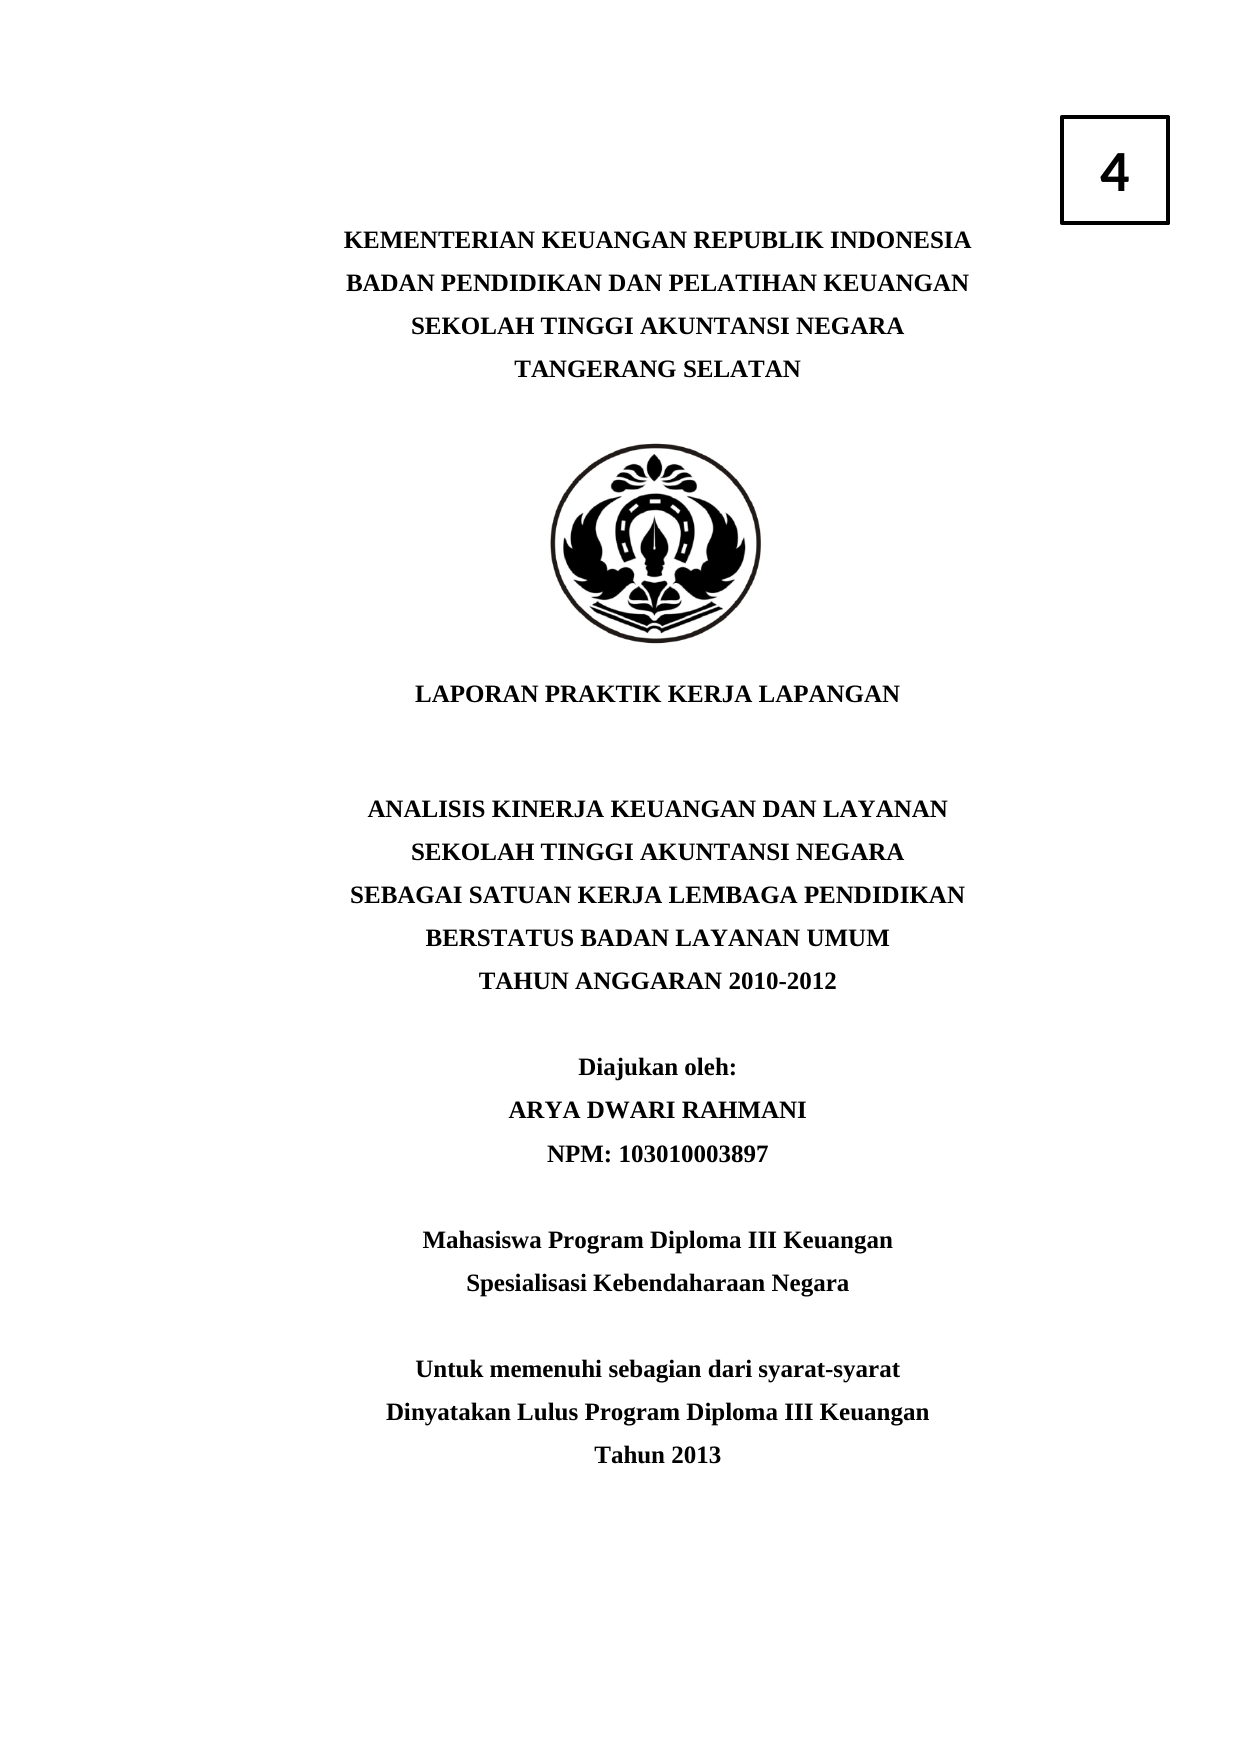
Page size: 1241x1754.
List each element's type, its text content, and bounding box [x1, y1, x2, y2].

text Tahun 2013 [225, 1441, 1090, 1469]
text Diajukan oleh: [225, 1052, 1090, 1081]
text Spesialisasi Kebendaharaan Negara [225, 1268, 1090, 1297]
text ARYA DWARI RAHMANI [225, 1096, 1090, 1124]
text Mahasiswa Program Diploma III Keuangan [225, 1225, 1090, 1254]
text KEMENTERIAN KEUANGAN REPUBLIK INDONESIA [225, 225, 1090, 254]
text ANALISIS KINERJA KEUANGAN DAN LAYANAN [225, 794, 1090, 822]
text TAHUN ANGGARAN 2010-2012 [225, 966, 1090, 995]
text Untuk memenuhi sebagian dari syarat-syarat [225, 1354, 1090, 1383]
text NPM: 103010003897 [225, 1139, 1090, 1167]
text TANGERANG SELATAN [225, 354, 1090, 383]
text BERSTATUS BADAN LAYANAN UMUM [225, 923, 1090, 952]
text SEBAGAI SATUAN KERJA LEMBAGA PENDIDIKAN [225, 880, 1090, 909]
text Dinyatakan Lulus Program Diploma III Keuangan [225, 1397, 1090, 1426]
text BADAN PENDIDIKAN DAN PELATIHAN KEUANGAN [225, 268, 1090, 297]
text SEKOLAH TINGGI AKUNTANSI NEGARA [225, 837, 1090, 866]
subtitle LAPORAN PRAKTIK KERJA LAPANGAN [225, 679, 1090, 707]
text SEKOLAH TINGGI AKUNTANSI NEGARA [225, 311, 1090, 340]
picture [549, 436, 767, 646]
